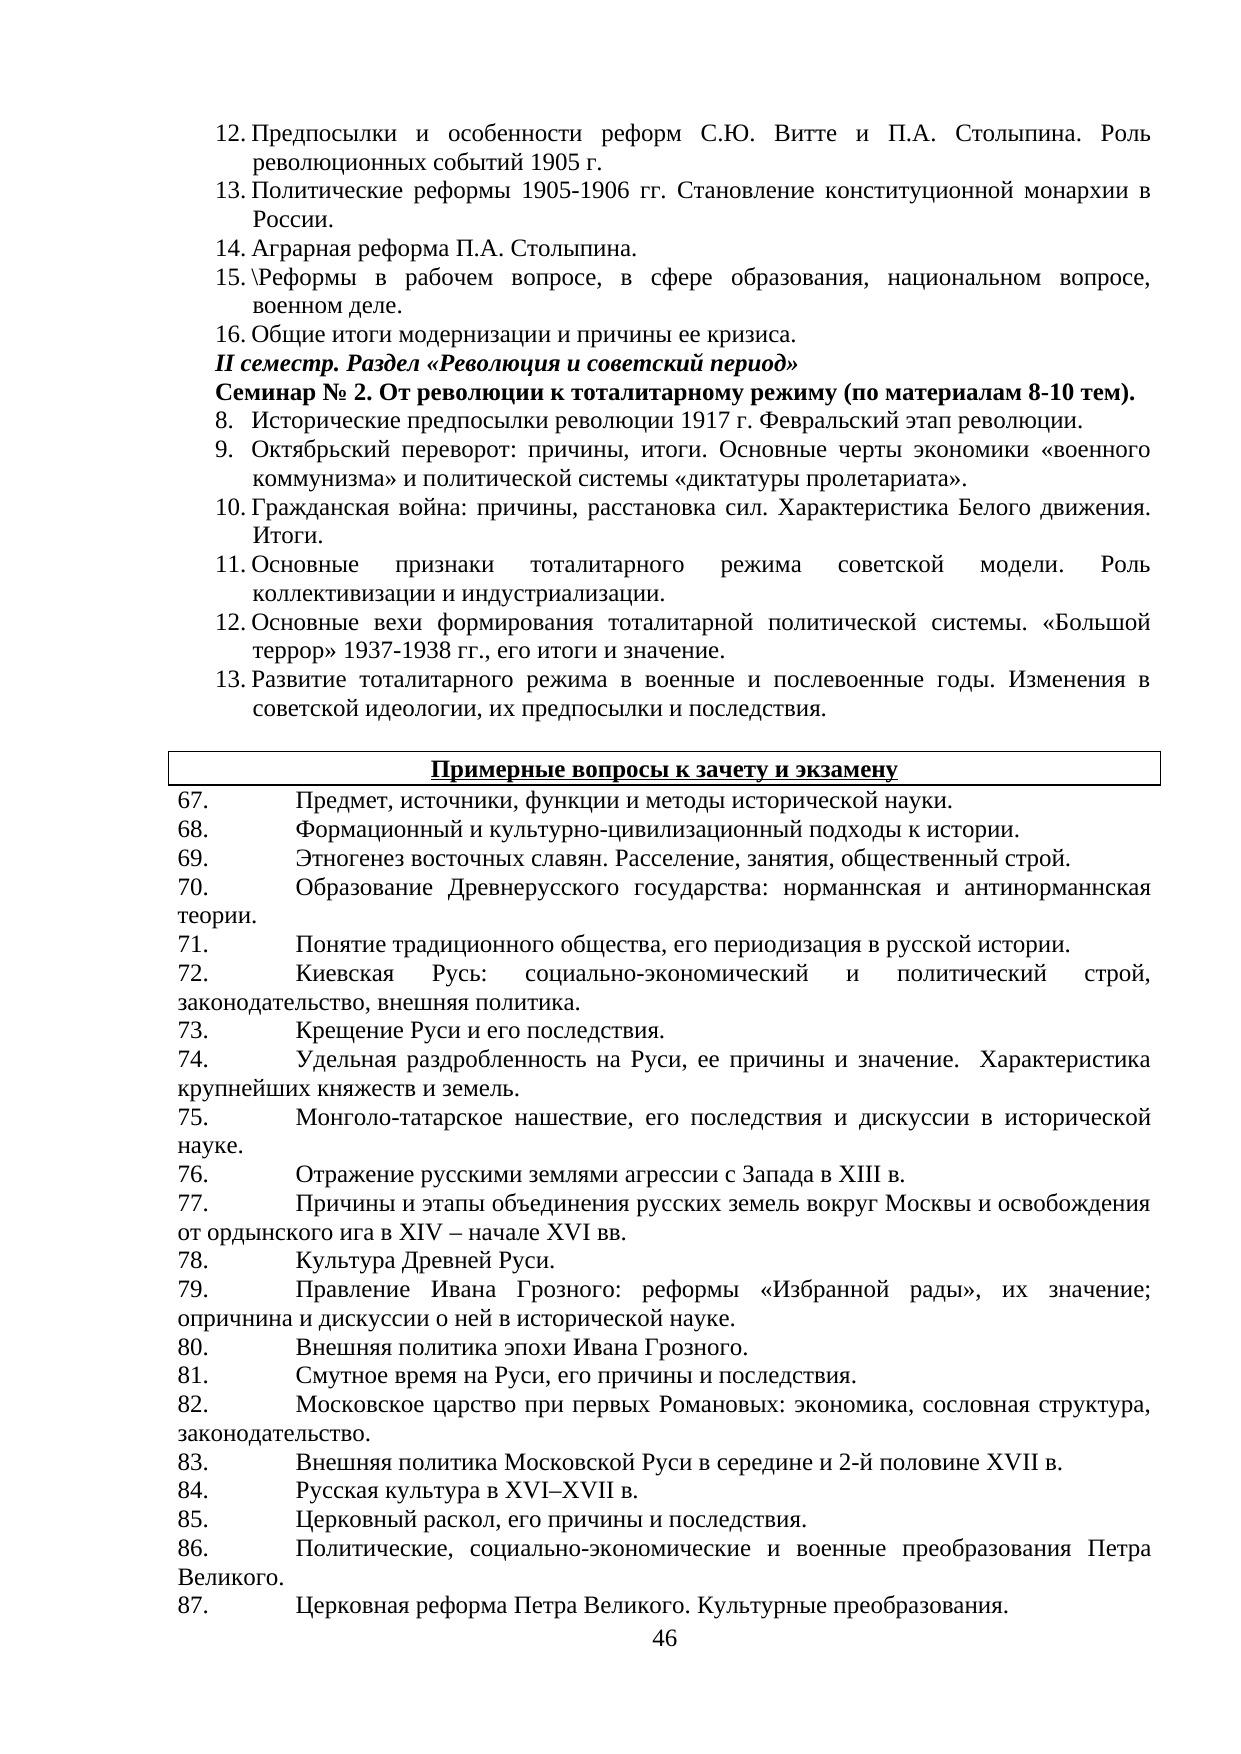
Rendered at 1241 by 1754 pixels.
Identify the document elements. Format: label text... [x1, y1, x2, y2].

list Октябрьский переворот: причины, итоги. Основные черты экономики «военного коммунизма» и политической системы «диктатуры пролетариата». [215, 434, 1152, 492]
list Киевская Русь: социально-экономический и политический строй, законодательство, внешняя политика. [177, 958, 1152, 1016]
list Исторические предпосылки революции 1917 г. Февральский этап революции. [215, 406, 1152, 434]
list Формационный и культурно-цивилизационный подходы к истории. [177, 814, 1152, 843]
list Правление Ивана Грозного: реформы «Избранной рады», их значение; опричнина и дискуссии о ней в исторической науке. [177, 1274, 1152, 1332]
list Отражение русскими землями агрессии с Запада в XIII в. [177, 1159, 1152, 1188]
list Церковный раскол, его причины и последствия. [177, 1504, 1152, 1533]
list Удельная раздробленность на Руси, ее причины и значение. Характеристика крупнейших княжеств и земель. [177, 1044, 1152, 1102]
list Крещение Руси и его последствия. [177, 1016, 1152, 1044]
list Этногенез восточных славян. Расселение, занятия, общественный строй. [177, 843, 1152, 872]
list Основные признаки тоталитарного режима советской модели. Роль коллективизации и индустриализации. [215, 549, 1152, 607]
list Русская культура в XVI–XVII в. [177, 1476, 1152, 1504]
list Причины и этапы объединения русских земель вокруг Москвы и освобождения от ордынского ига в XIV – начале XVI вв. [177, 1188, 1152, 1246]
list Политические, социально-экономические и военные преобразования Петра Великого. [177, 1533, 1152, 1591]
list Внешняя политика эпохи Ивана Грозного. [177, 1332, 1152, 1361]
list Понятие традиционного общества, его периодизация в русской истории. [177, 929, 1152, 958]
list Основные вехи формирования тоталитарной политической системы. «Большой террор» 1937-1938 гг., его итоги и значение. [215, 607, 1152, 664]
list Предпосылки и особенности реформ С.Ю. Витте и П.А. Столыпина. Роль революционных событий 1905 г. [215, 118, 1152, 176]
list Образование Древнерусского государства: норманнская и антинорманнская теории. [177, 872, 1152, 929]
list Монголо-татарское нашествие, его последствия и дискуссии в исторической науке. [177, 1102, 1152, 1159]
list Аграрная реформа П.А. Столыпина. [215, 233, 1152, 262]
list Общие итоги модернизации и причины ее кризиса. [215, 319, 1152, 348]
list Развитие тоталитарного режима в военные и послевоенные годы. Изменения в советской идеологии, их предпосылки и последствия. [215, 664, 1152, 722]
list Гражданская война: причины, расстановка сил. Характеристика Белого движения. Итоги. [215, 492, 1152, 549]
list Церковная реформа Петра Великого. Культурные преобразования. [177, 1591, 1152, 1619]
list Политические реформы 1905-1906 гг. Становление конституционной монархии в России. [215, 176, 1152, 233]
list Смутное время на Руси, его причины и последствия. [177, 1361, 1152, 1389]
text Семинар № 2. От революции к тоталитарному режиму (по материалам 8-10 тем). [215, 377, 1152, 406]
list Предмет, источники, функции и методы исторической науки. [177, 786, 1152, 814]
list Московское царство при первых Романовых: экономика, сословная структура, законодательство. [177, 1389, 1152, 1447]
list Внешняя политика Московской Руси в середине и 2-й половине XVII в. [177, 1447, 1152, 1476]
list Культура Древней Руси. [177, 1246, 1152, 1274]
text II семестр. Раздел «Революция и советский период» [215, 348, 1152, 377]
list \Реформы в рабочем вопросе, в сфере образования, национальном вопросе, военном деле. [215, 262, 1152, 319]
text Примерные вопросы к зачету и экзамену [169, 752, 1160, 784]
